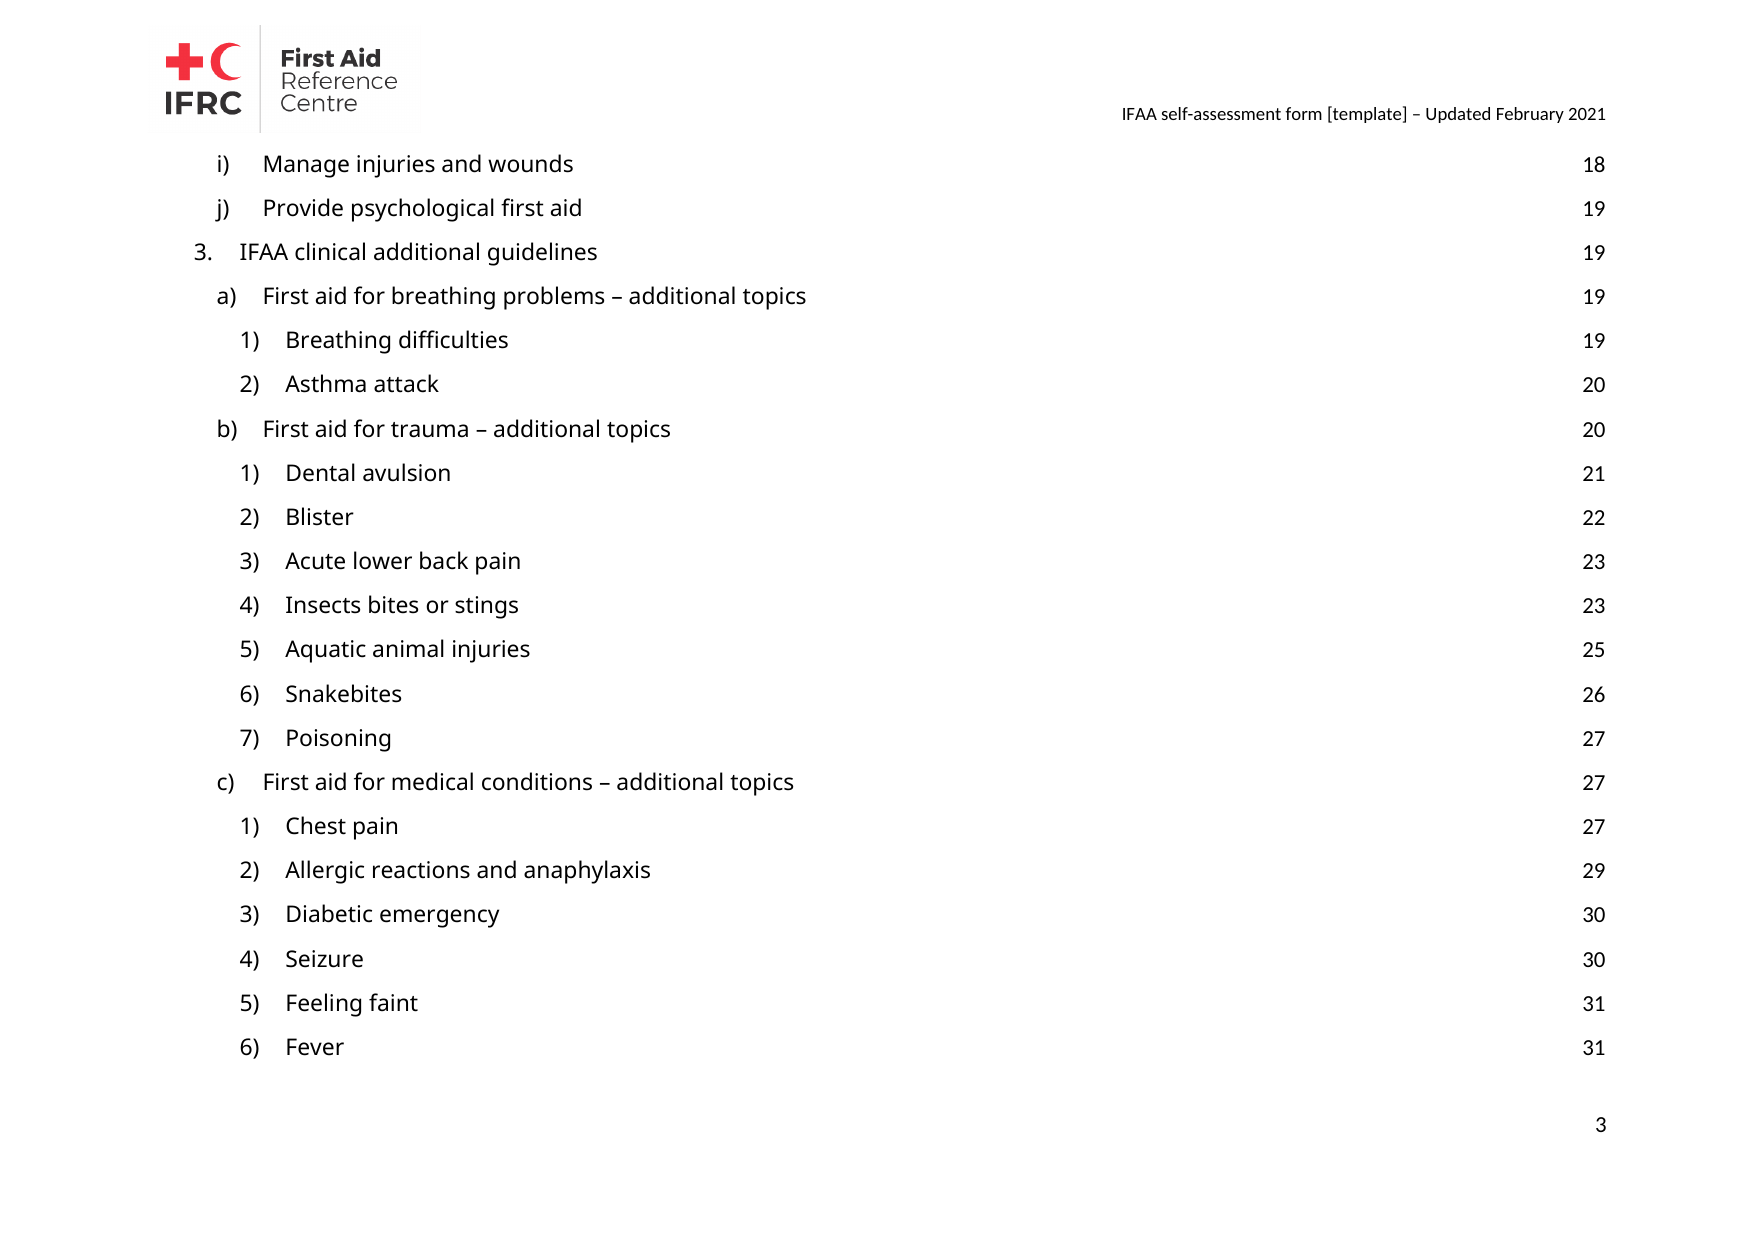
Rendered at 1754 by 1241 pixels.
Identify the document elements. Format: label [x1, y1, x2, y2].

picture [147, 25, 421, 133]
